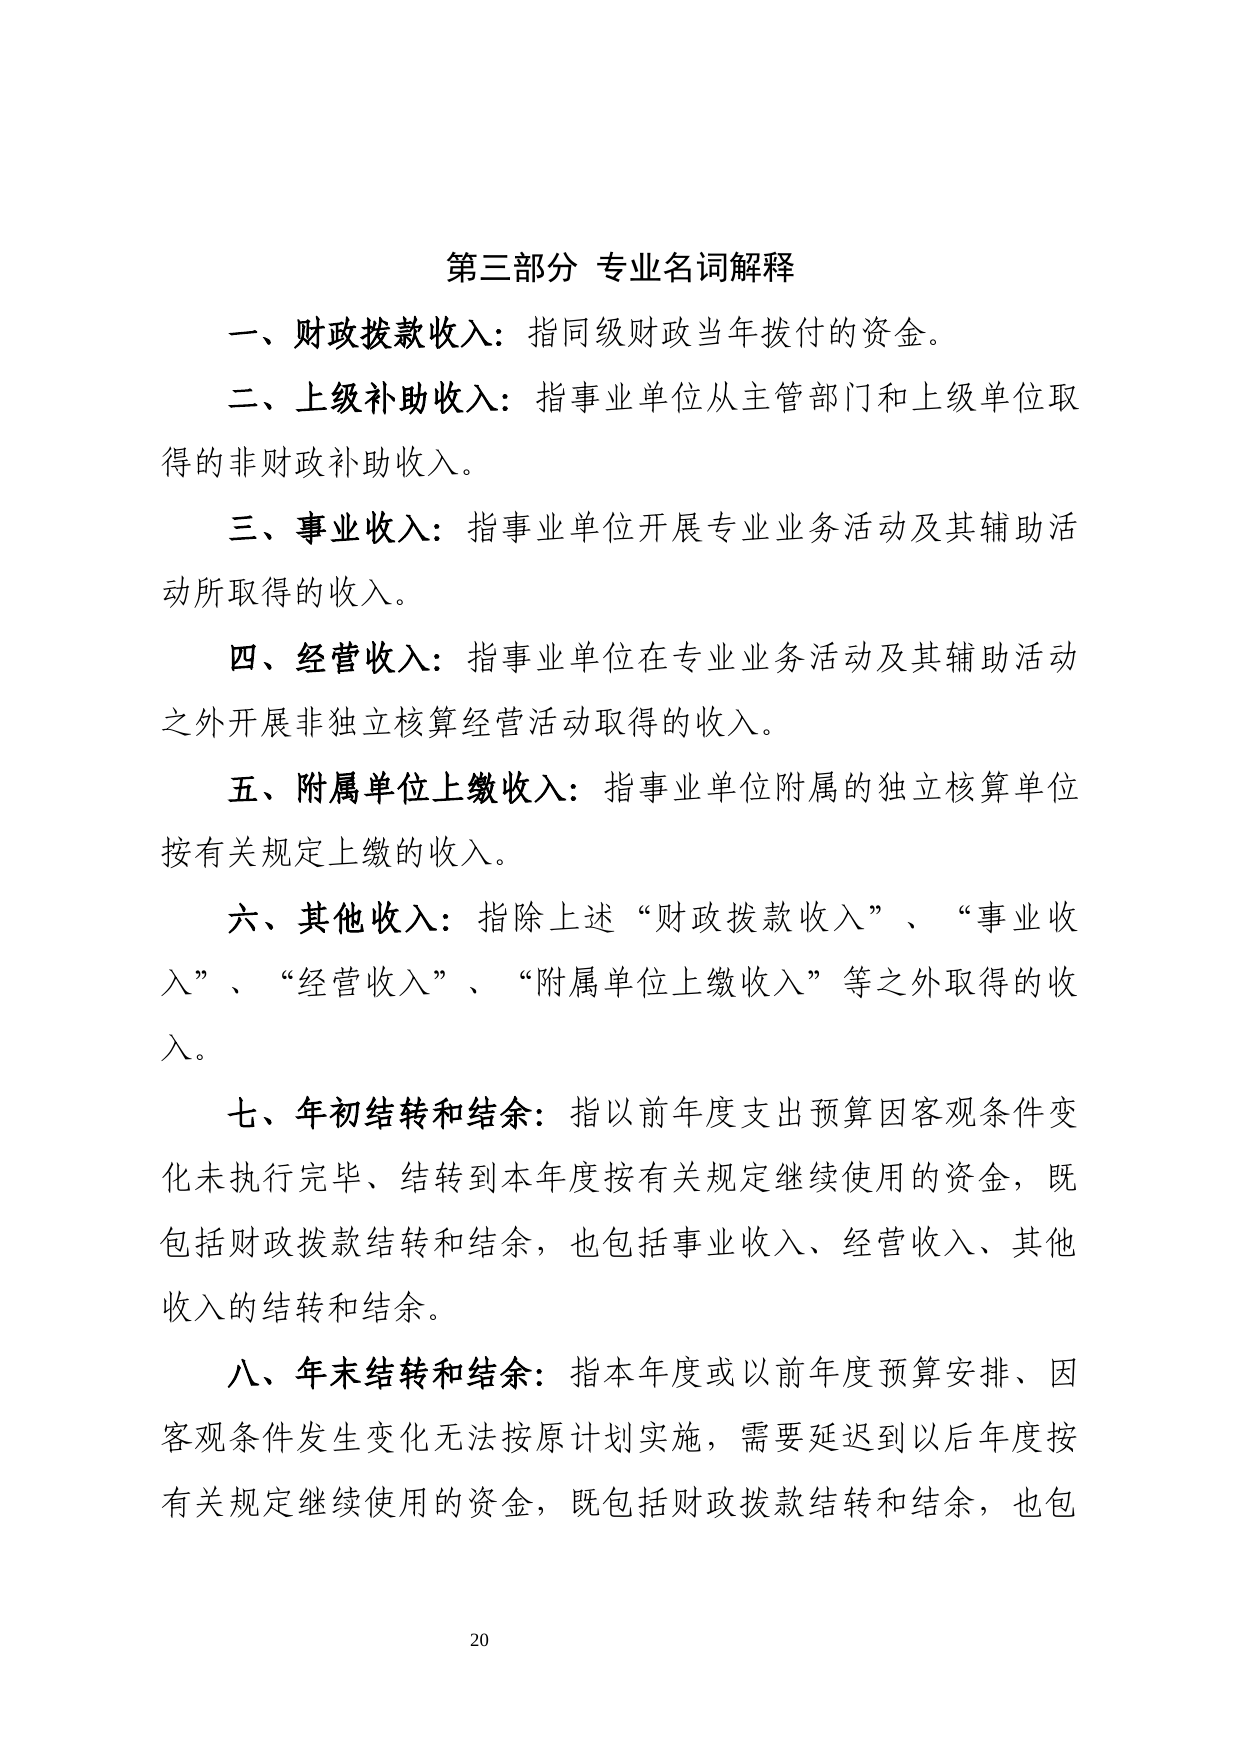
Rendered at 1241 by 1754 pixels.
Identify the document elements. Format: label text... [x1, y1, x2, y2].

text 第三部分 专业名词解释 [159, 233, 1081, 298]
text 三、事业收入：指事业单位开展专业业务活动及其辅助活动所取得的收入。 [159, 493, 1081, 623]
text 一、财政拨款收入：指同级财政当年拨付的资金。 [159, 298, 1081, 363]
text 五、附属单位上缴收入：指事业单位附属的独立核算单位按有关规定上缴的收入。 [159, 753, 1081, 883]
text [159, 1338, 1081, 1533]
text 六、其他收入：指除上述“财政拨款收入”、“事业收入”、“经营收入”、“附属单位上缴收入”等之外取得的收入。 [159, 883, 1081, 1078]
text 四、经营收入：指事业单位在专业业务活动及其辅助活动之外开展非独立核算经营活动取得的收入。 [159, 623, 1081, 753]
text 二、上级补助收入：指事业单位从主管部门和上级单位取得的非财政补助收入。 [159, 363, 1081, 493]
text 七、年初结转和结余：指以前年度支出预算因客观条件变化未执行完毕、结转到本年度按有关规定继续使用的资金，既包括财政拨款结转和结余，也包括事业收入、经营收入、其他收入的结转和结余。 [159, 1078, 1081, 1338]
